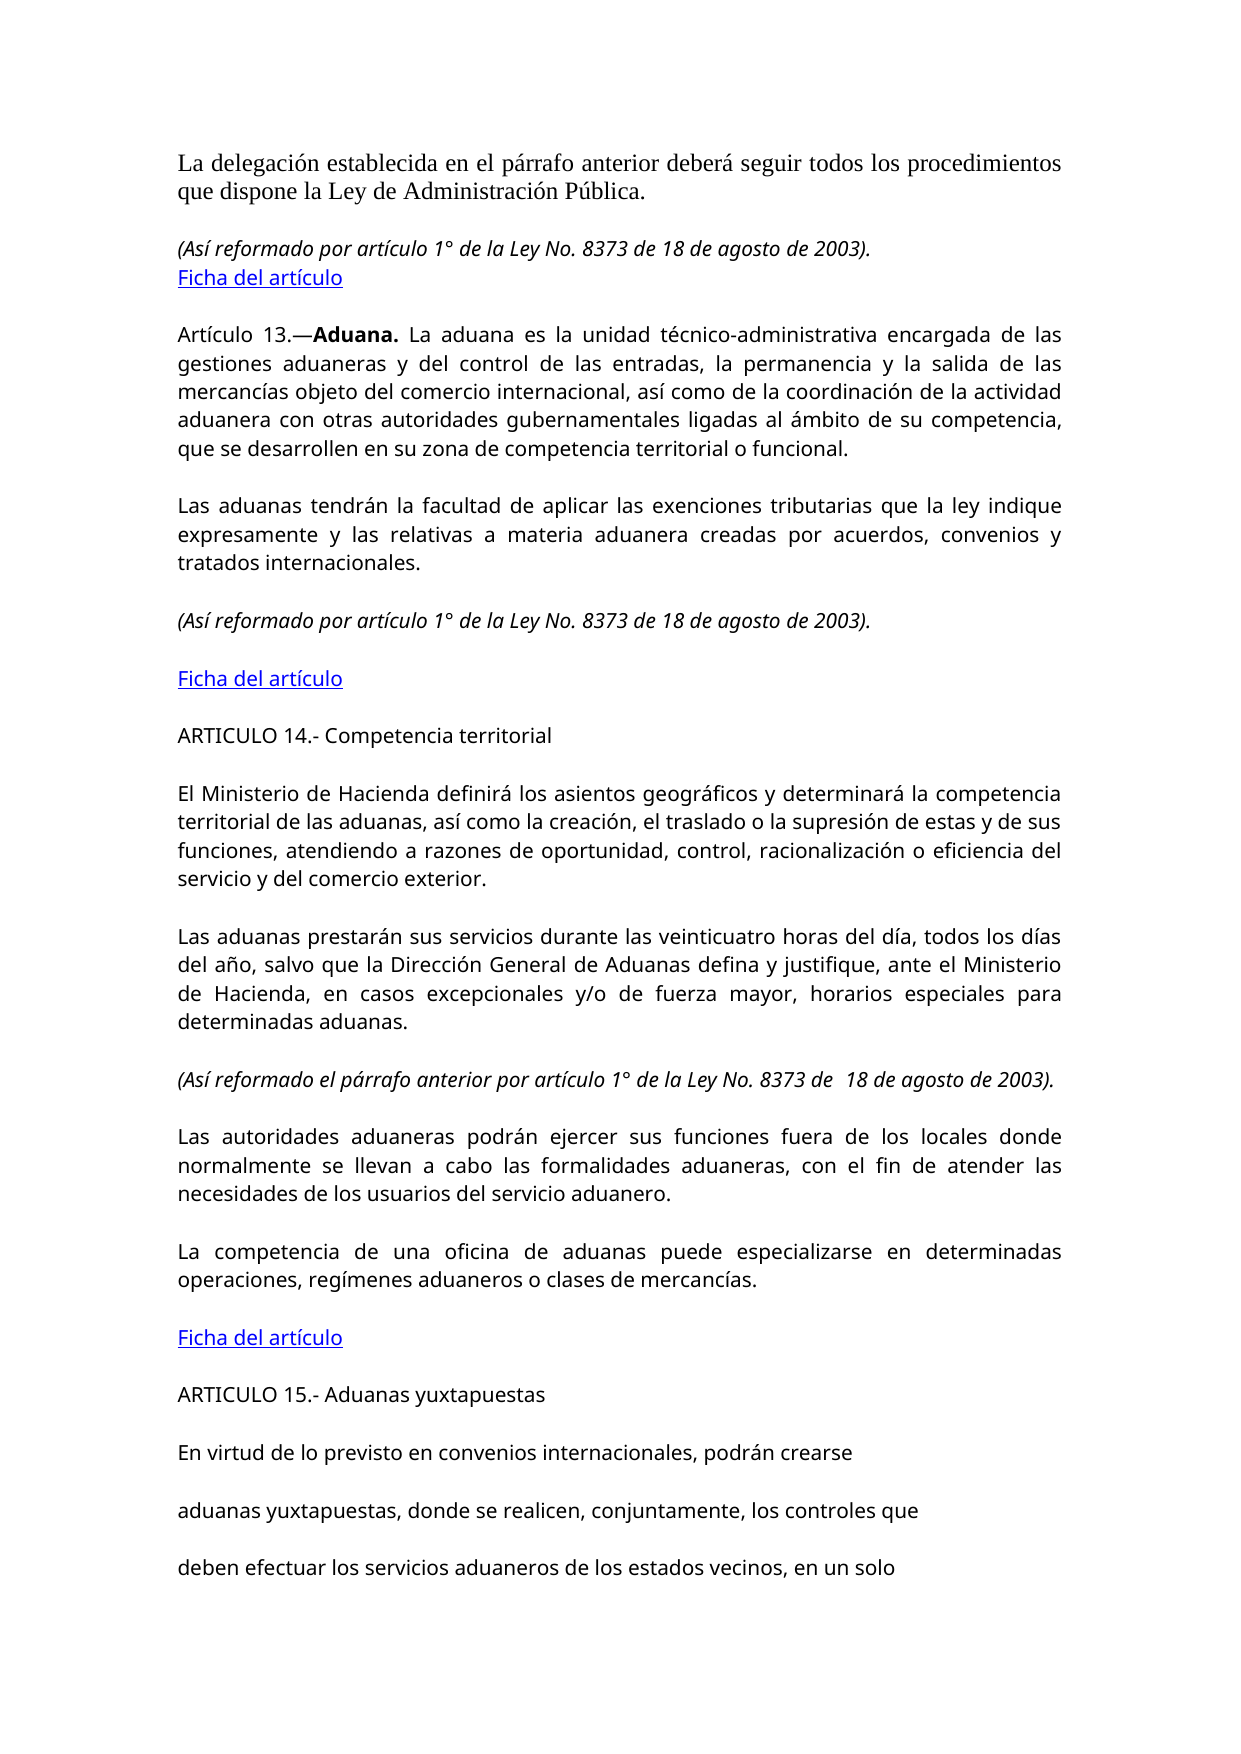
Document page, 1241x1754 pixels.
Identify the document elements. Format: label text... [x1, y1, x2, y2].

text Artículo 13.—Aduana. La aduana es la unidad técnico-administrativa encargada de las gestiones aduaneras y del control de las entradas, la permanencia y la salida de las mercancías objeto del comercio internacional, así como de la coordinación de la actividad aduanera con otras autoridades gubernamentales ligadas al ámbito de su competencia, que se desarrollen en su zona de competencia territorial o funcional. [177, 320, 1063, 462]
text (Así reformado el párrafo anterior por artículo 1° de la Ley No. 8373 de 18 de agosto de 2003). [177, 1065, 1063, 1093]
text aduanas yuxtapuestas, donde se realicen, conjuntamente, los controles que [177, 1496, 1063, 1524]
text En virtud de lo previsto en convenios internacionales, podrán crearse [177, 1438, 1063, 1467]
text El Ministerio de Hacienda definirá los asientos geográficos y determinará la competencia territorial de las aduanas, así como la creación, el traslado o la supresión de estas y de sus funciones, atendiendo a razones de oportunidad, control, racionalización o eficiencia del servicio y del comercio exterior. [177, 779, 1063, 893]
text Las aduanas tendrán la facultad de aplicar las exenciones tributarias que la ley indique expresamente y las relativas a materia aduanera creadas por acuerdos, convenios y tratados internacionales. [177, 492, 1063, 577]
text Ficha del artículo [177, 664, 1063, 692]
text Las aduanas prestarán sus servicios durante las veinticuatro horas del día, todos los días del año, salvo que la Dirección General de Aduanas defina y justifique, ante el Ministerio de Hacienda, en casos excepcionales y/o de fuerza mayor, horarios especiales para determinadas aduanas. [177, 922, 1063, 1036]
text (Así reformado por artículo 1° de la Ley No. 8373 de 18 de agosto de 2003). [177, 234, 1063, 263]
text La delegación establecida en el párrafo anterior deberá seguir todos los procedimientos que dispone la Ley de Administración Pública. [177, 148, 1063, 205]
text ARTICULO 14.- Competencia territorial [177, 721, 1063, 750]
text Ficha del artículo [177, 263, 1063, 291]
text Ficha del artículo [177, 1323, 1063, 1351]
text La competencia de una oficina de aduanas puede especializarse en determinadas operaciones, regímenes aduaneros o clases de mercancías. [177, 1237, 1063, 1294]
text Las autoridades aduaneras podrán ejercer sus funciones fuera de los locales donde normalmente se llevan a cabo las formalidades aduaneras, con el fin de atender las necesidades de los usuarios del servicio aduanero. [177, 1122, 1063, 1208]
text deben efectuar los servicios aduaneros de los estados vecinos, en un solo [177, 1553, 1063, 1582]
text (Así reformado por artículo 1° de la Ley No. 8373 de 18 de agosto de 2003). [177, 606, 1063, 634]
text ARTICULO 15.- Aduanas yuxtapuestas [177, 1381, 1063, 1409]
